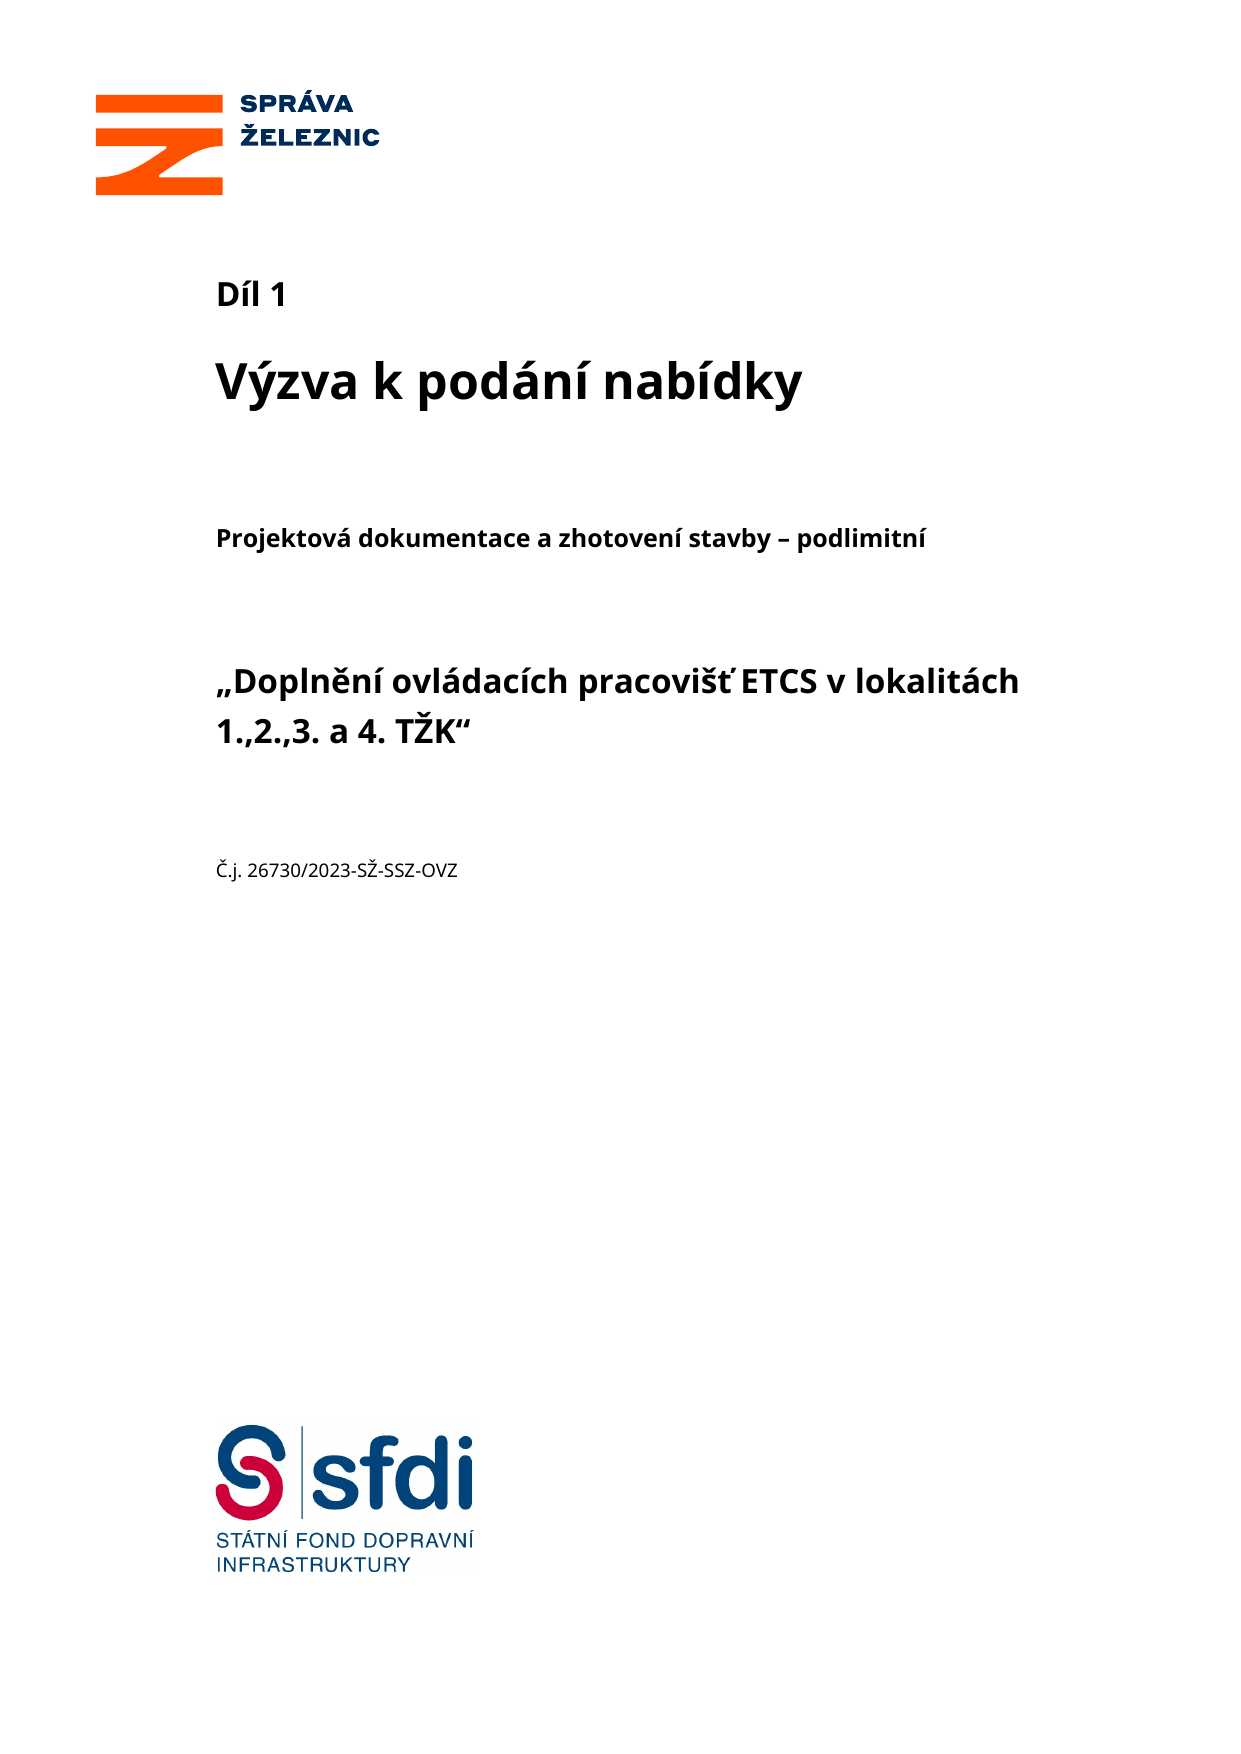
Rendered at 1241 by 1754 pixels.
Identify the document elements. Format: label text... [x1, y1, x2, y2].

text Díl 1 [216, 271, 1122, 317]
picture [215, 1422, 474, 1572]
text Projektová dokumentace a zhotovení stavby – podlimitní [216, 521, 1122, 555]
text Výzva k podání nabídky [216, 346, 1122, 414]
text „Doplnění ovládacích pracovišť ETCS v lokalitách 1.,2.,3. a 4. TŽK“ [216, 658, 1122, 753]
list Č.j. 26730/2023-SŽ-SSZ-OVZ [216, 858, 1122, 883]
